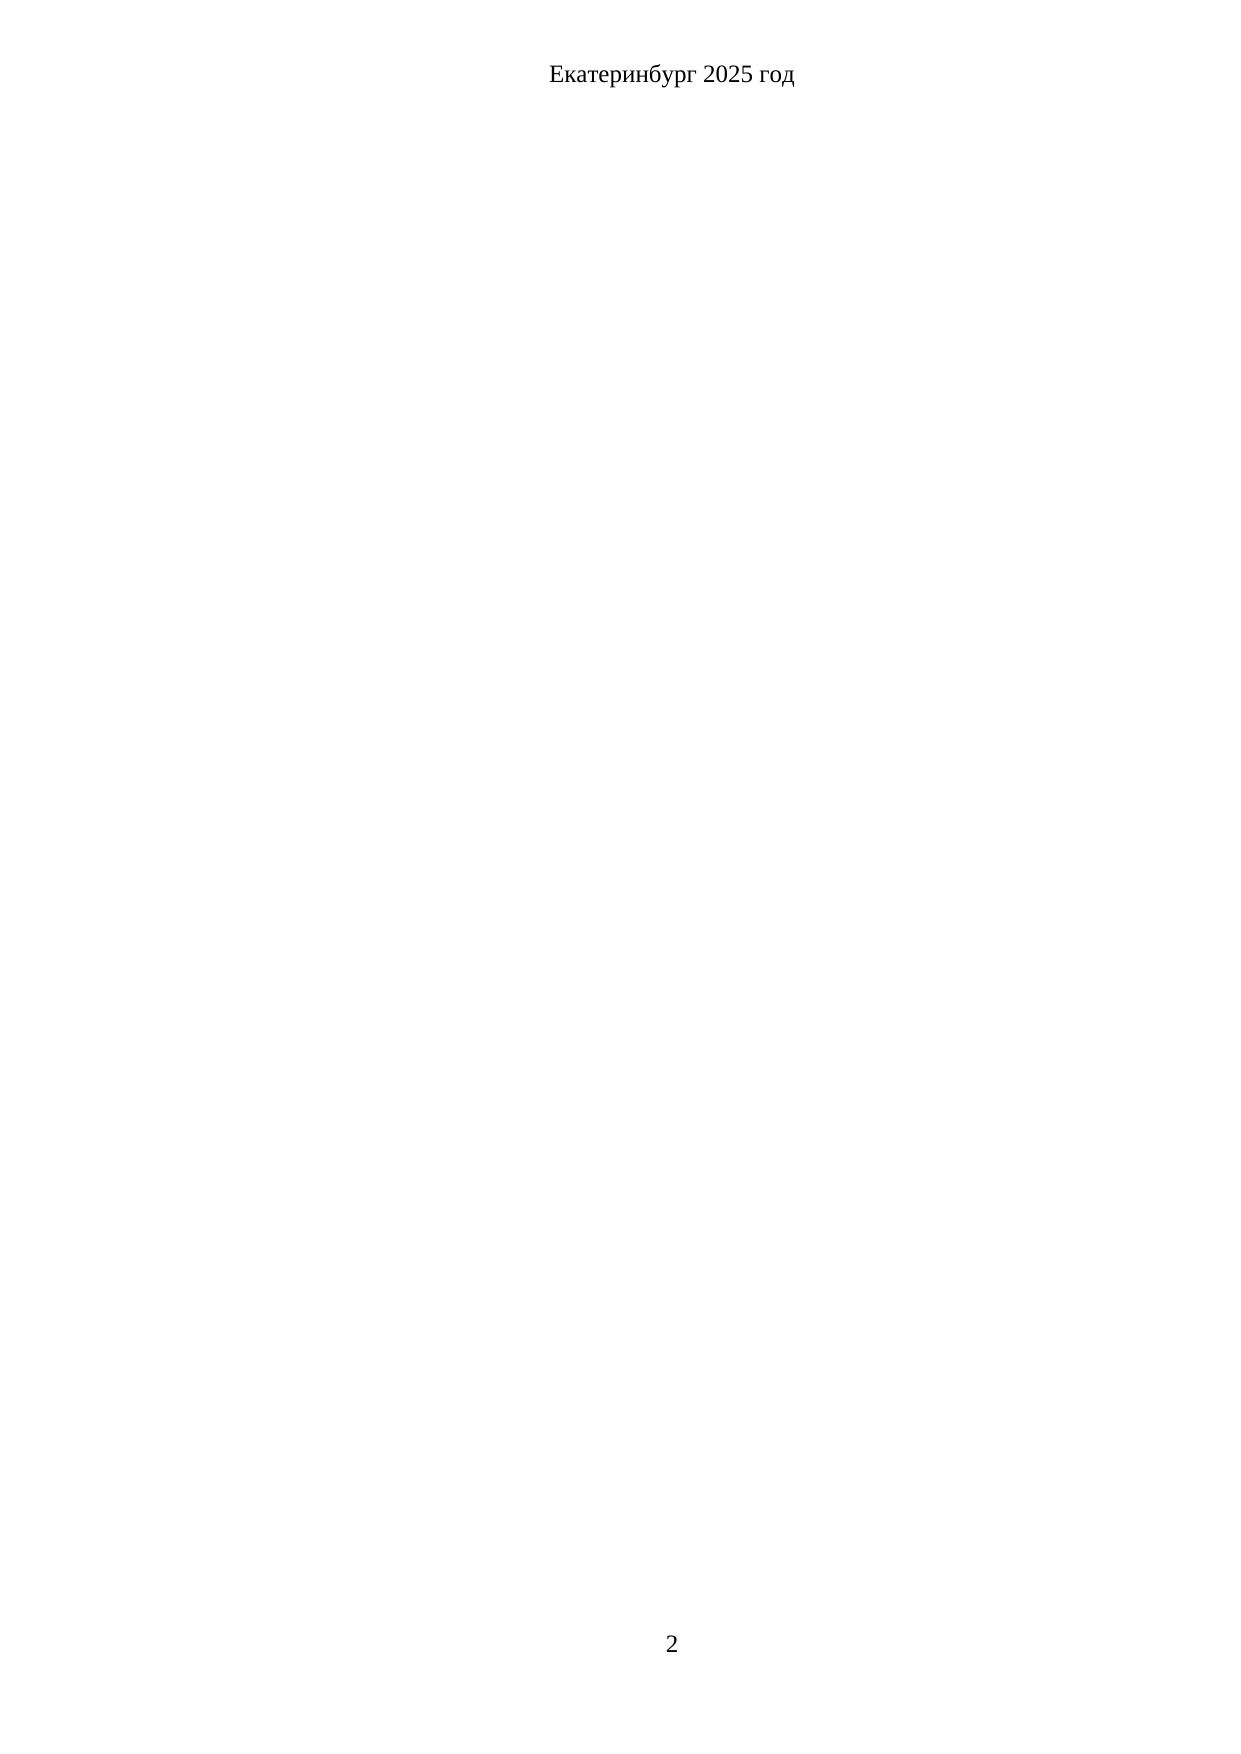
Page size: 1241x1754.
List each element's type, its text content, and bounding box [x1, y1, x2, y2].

text Екатеринбург 2025 год [177, 59, 1166, 88]
